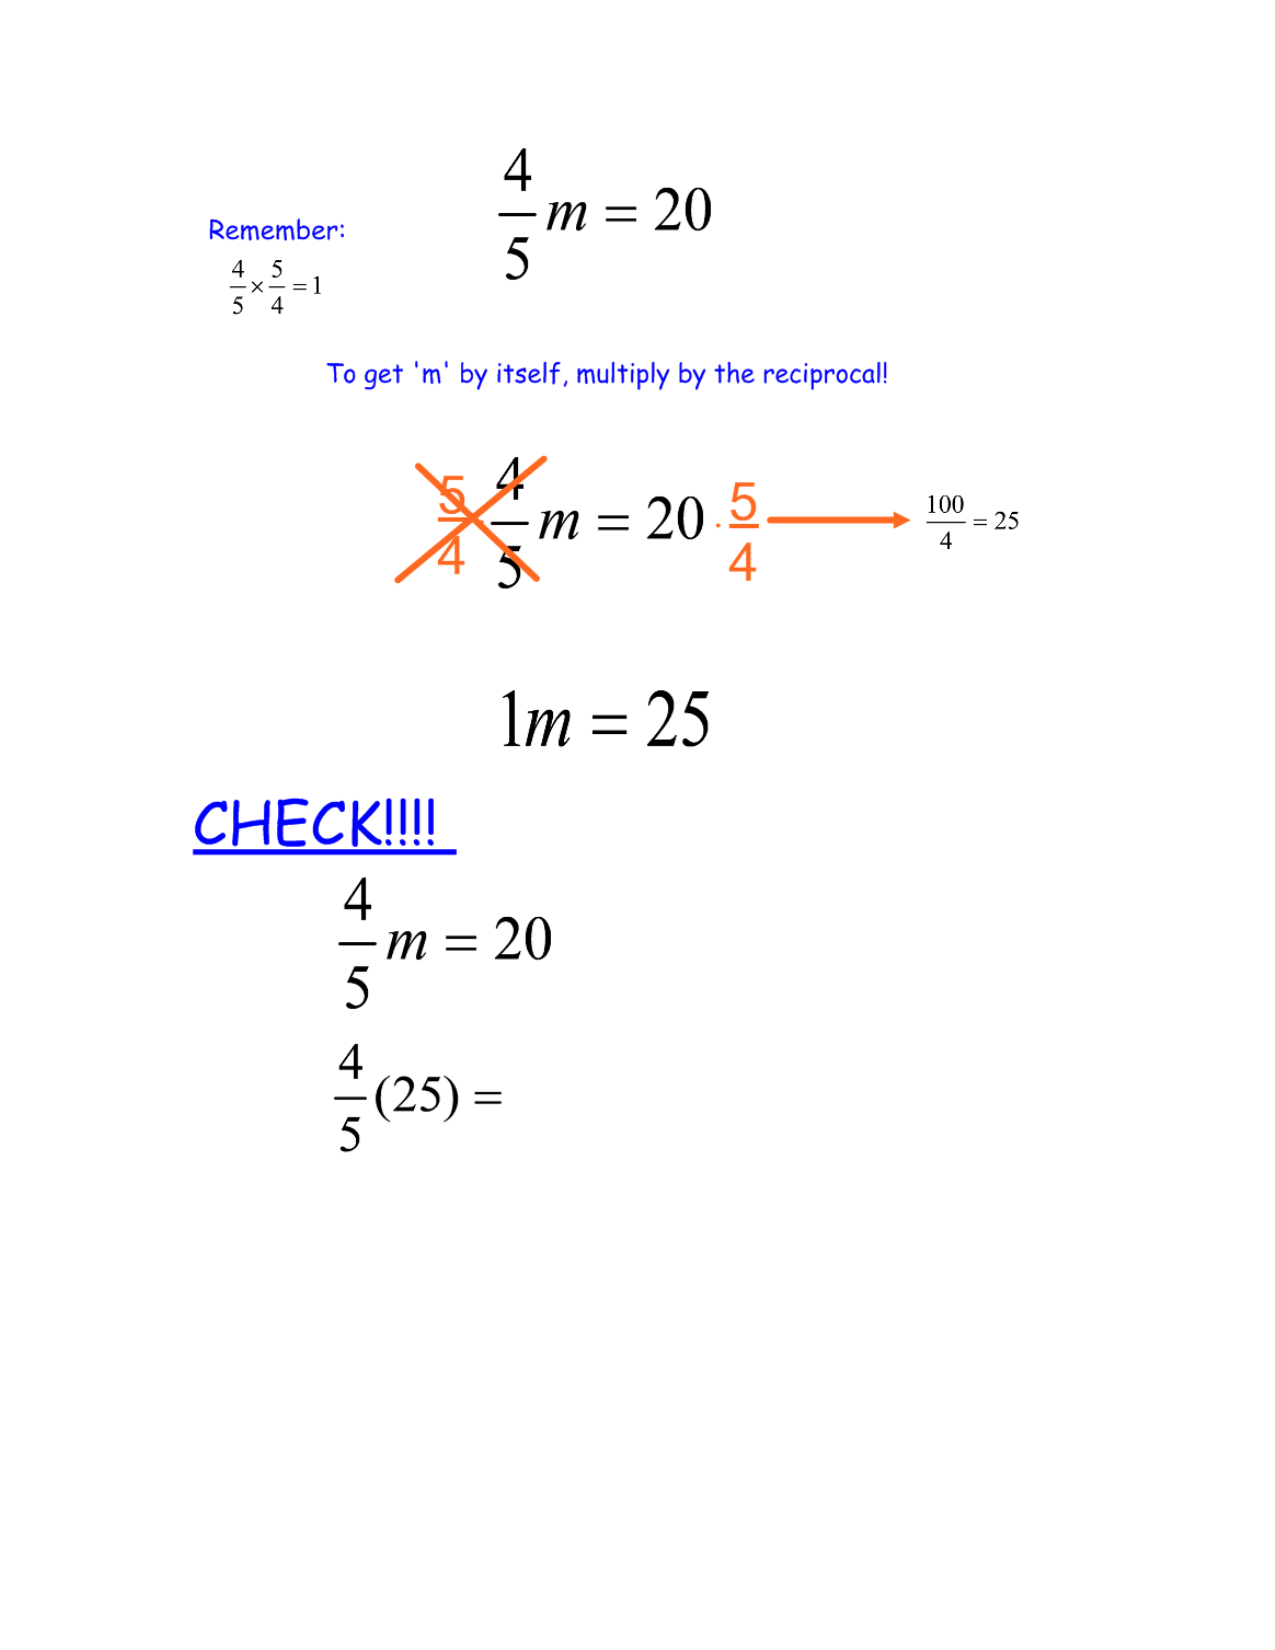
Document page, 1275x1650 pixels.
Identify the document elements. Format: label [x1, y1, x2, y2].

picture [150, 28, 1125, 1264]
